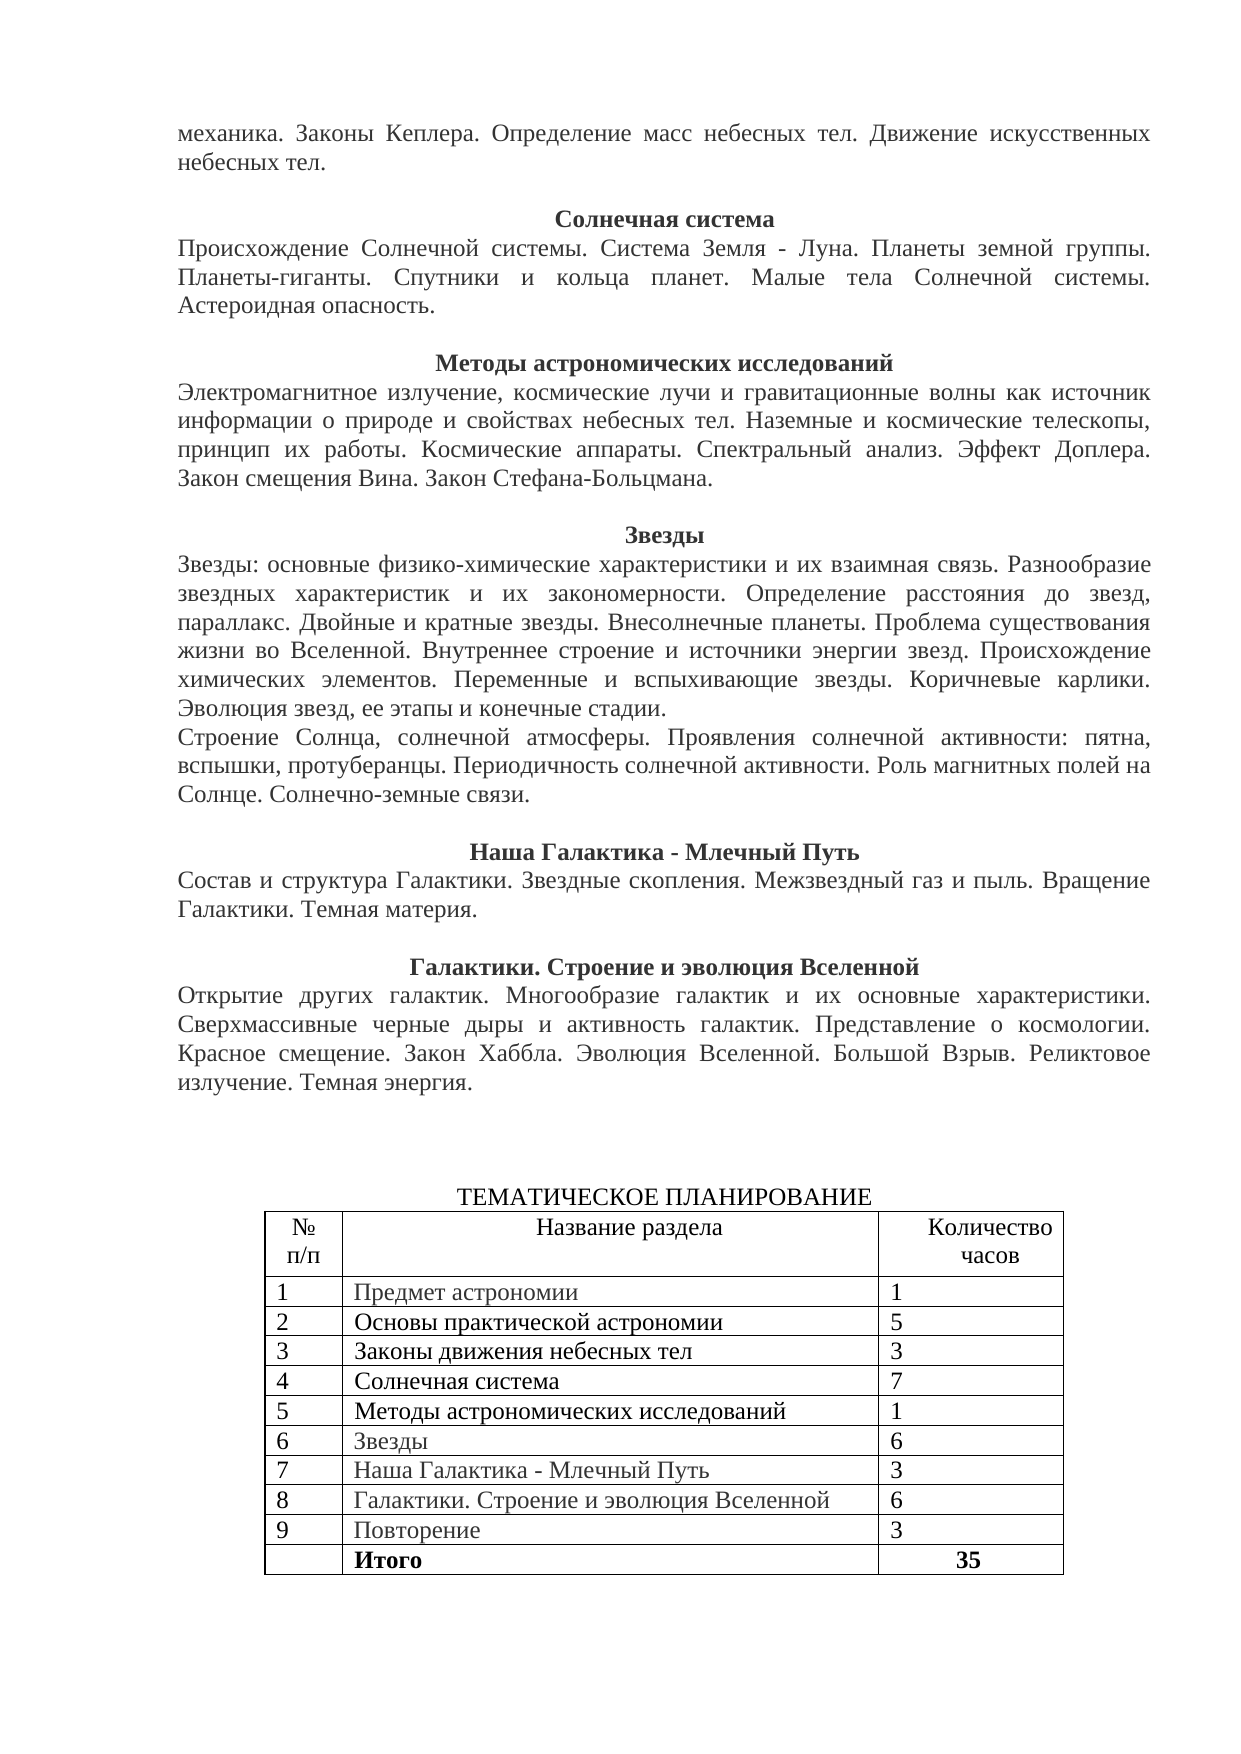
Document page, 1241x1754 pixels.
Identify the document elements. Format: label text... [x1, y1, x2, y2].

table_header № п/п [266, 1212, 342, 1276]
table_cell 1 [879, 1277, 1063, 1306]
text Происхождение Солнечной системы. Система Земля - Луна. Планеты земной группы. Планеты-гиганты. Спутники и кольца планет. Малые тела Солнечной системы. Астероидная опасность. [177, 233, 1152, 319]
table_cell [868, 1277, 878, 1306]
table_cell 1 [879, 1396, 1063, 1425]
table_cell Законы движения небесных тел [343, 1336, 878, 1365]
table_header Количество часов [879, 1212, 1063, 1276]
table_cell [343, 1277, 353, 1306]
text Звезды: основные физико-химические характеристики и их взаимная связь. Разнообразие звездных характеристик и их закономерности. Определение расстояния до звезд, параллакс. Двойные и кратные звезды. Внесолнечные планеты. Проблема существования жизни во Вселенной. Внутреннее строение и источники энергии звезд. Происхождение химических элементов. Переменные и вспыхивающие звезды. Коричневые карлики. Эволюция звезд, ее этапы и конечные стадии. [177, 549, 1152, 722]
table_cell Методы астрономических исследований [343, 1396, 878, 1425]
table_cell 3 [879, 1515, 1063, 1544]
table_cell [266, 1545, 342, 1574]
text Методы астрономических исследований [177, 348, 1152, 377]
text Состав и структура Галактики. Звездные скопления. Межзвездный газ и пыль. Вращение Галактики. Темная материя. [177, 866, 1152, 923]
table_cell 3 [879, 1456, 1063, 1484]
text Звезды [177, 521, 1152, 549]
text Галактики. Строение и эволюция Вселенной [177, 952, 1152, 981]
table_cell 5 [879, 1307, 1063, 1335]
table_cell 4 [266, 1366, 342, 1395]
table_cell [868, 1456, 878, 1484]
text ТЕМАТИЧЕСКОЕ ПЛАНИРОВАНИЕ [177, 1182, 1152, 1211]
table_cell 3 [879, 1336, 1063, 1365]
table_cell 2 [266, 1307, 342, 1335]
table_cell 3 [266, 1336, 342, 1365]
table_cell 35 [879, 1545, 1063, 1574]
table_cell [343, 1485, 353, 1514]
table_cell 7 [879, 1366, 1063, 1395]
table_cell Солнечная система [343, 1366, 878, 1395]
table_cell 1 [266, 1277, 342, 1306]
table_cell 6 [879, 1426, 1063, 1454]
table_cell 8 [266, 1485, 342, 1514]
table_cell 9 [266, 1515, 342, 1544]
table_cell 6 [266, 1426, 342, 1454]
table_cell Итого [343, 1545, 878, 1574]
text Солнечная система [177, 204, 1152, 233]
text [177, 118, 1152, 176]
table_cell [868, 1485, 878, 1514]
text Наша Галактика - Млечный Путь [177, 837, 1152, 866]
table_cell 5 [266, 1396, 342, 1425]
text Строение Солнца, солнечной атмосферы. Проявления солнечной активности: пятна, вспышки, протуберанцы. Периодичность солнечной активности. Роль магнитных полей на Солнце. Солнечно-земные связи. [177, 722, 1152, 808]
text Электромагнитное излучение, космические лучи и гравитационные волны как источник информации о природе и свойствах небесных тел. Наземные и космические телескопы, принцип их работы. Космические аппараты. Спектральный анализ. Эффект Доплера. Закон смещения Вина. Закон Стефана-Больцмана. [177, 377, 1152, 492]
text Открытие других галактик. Многообразие галактик и их основные характеристики. Сверхмассивные черные дыры и активность галактик. Представление о космологии. Красное смещение. Закон Хаббла. Эволюция Вселенной. Большой Взрыв. Реликтовое излучение. Темная энергия. [177, 981, 1152, 1096]
table_header Название раздела [343, 1212, 878, 1276]
table_cell 6 [879, 1485, 1063, 1514]
table_cell Основы практической астрономии [343, 1307, 878, 1335]
table_cell 7 [266, 1456, 342, 1484]
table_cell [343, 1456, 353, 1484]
